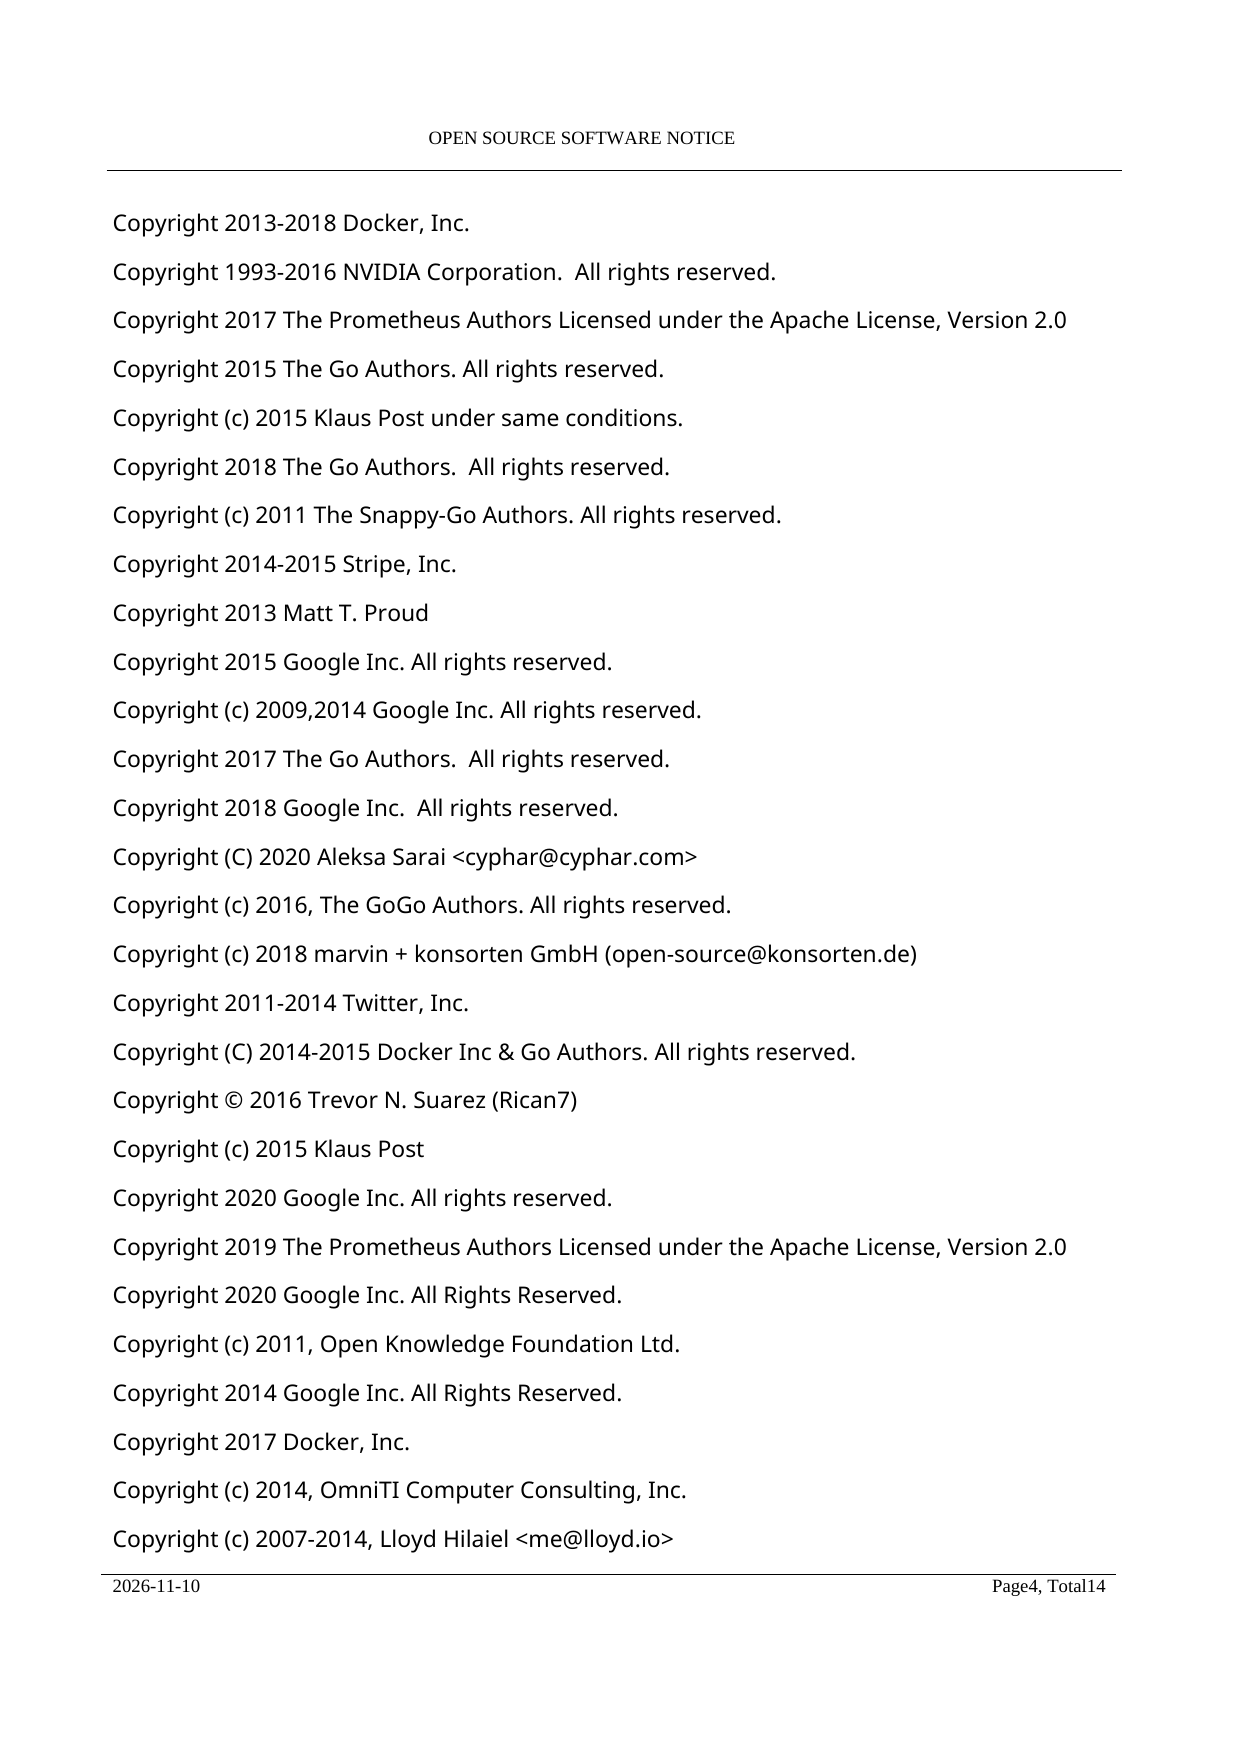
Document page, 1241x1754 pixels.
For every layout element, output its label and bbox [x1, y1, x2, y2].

text [112, 206, 1128, 1555]
